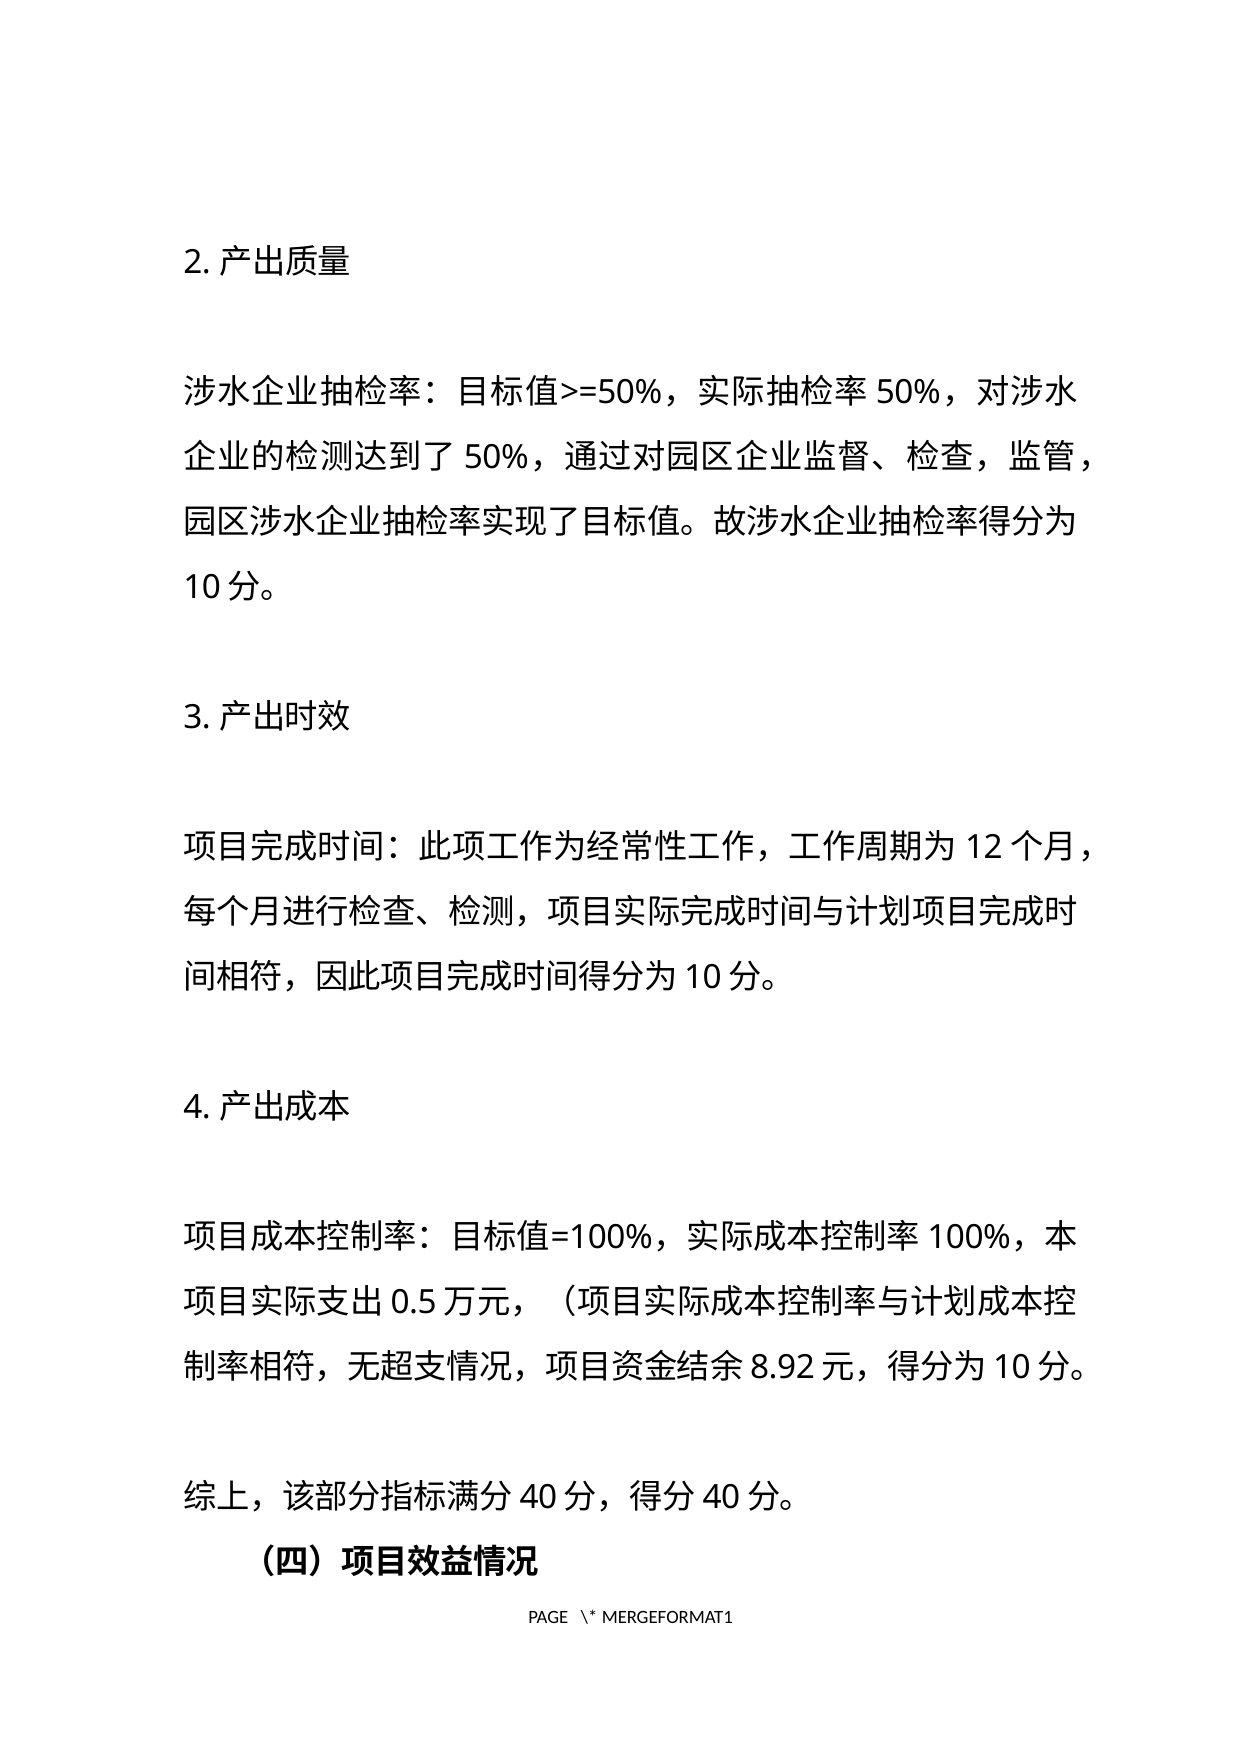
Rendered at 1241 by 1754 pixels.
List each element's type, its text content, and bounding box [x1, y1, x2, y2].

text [183, 162, 1078, 1527]
text （四）项目效益情况 [183, 1527, 1078, 1592]
